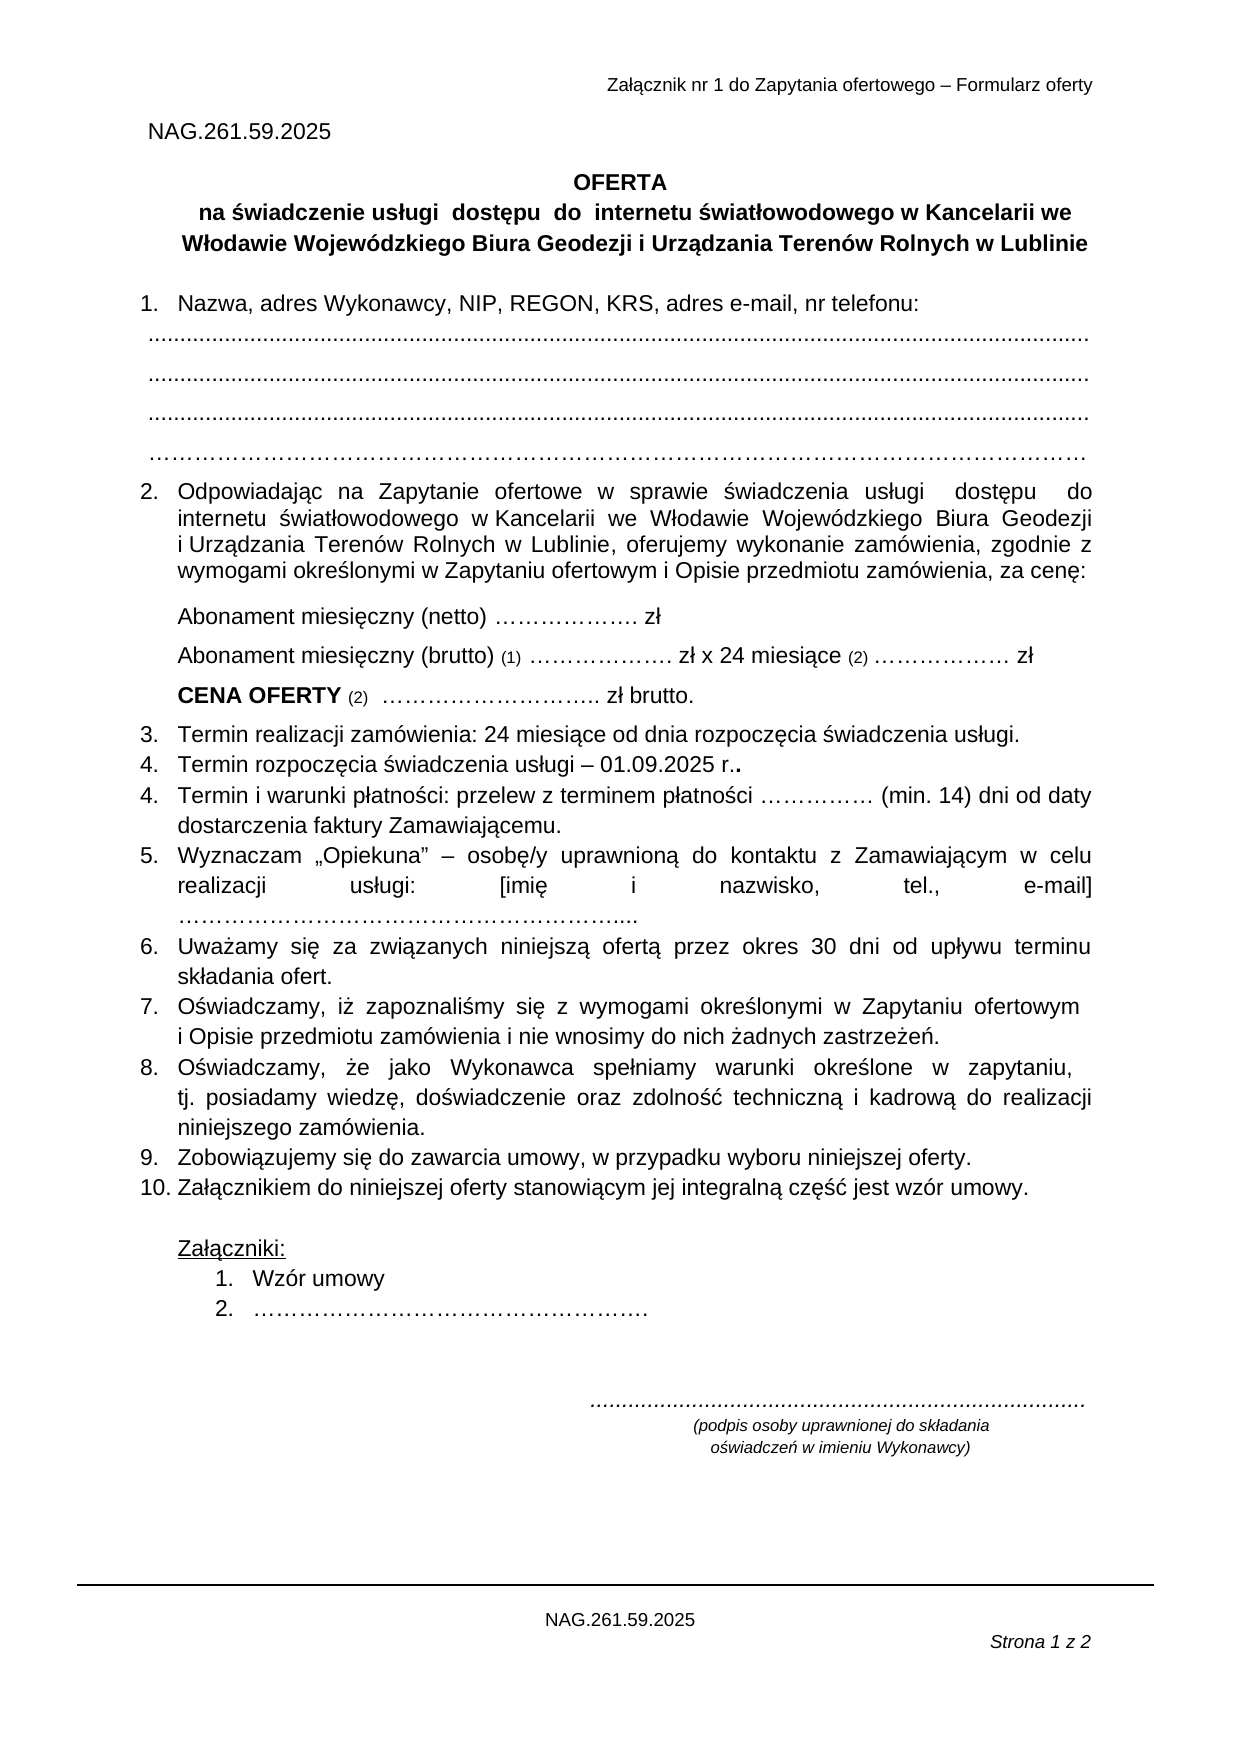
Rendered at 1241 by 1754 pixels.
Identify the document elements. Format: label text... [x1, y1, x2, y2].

list Odpowiadając na Zapytanie ofertowe w sprawie świadczenia usługi dostępu do internetu światłowodowego w Kancelarii we Włodawie Wojewódzkiego Biura Geodezji i Urządzania Terenów Rolnych w Lublinie, oferujemy wykonanie zamówienia, zgodnie z wymogami określonymi w Zapytaniu ofertowym i Opisie przedmiotu zamówienia, za cenę: [140, 478, 1092, 583]
text NAG.261.59.2025 [148, 118, 1092, 144]
text .................................................................................................................................................... .................................................................................................................................................... [148, 360, 1092, 426]
list Abonament miesięczny (netto) ………………. zł [177, 603, 1092, 629]
list Załącznikiem do niniejszej oferty stanowiącym jej integralną część jest wzór umowy. [140, 1174, 1092, 1201]
list Oświadczamy, iż zapoznaliśmy się z wymogami określonymi w Zapytaniu ofertowym i Opisie przedmiotu zamówienia i nie wnosimy do nich żadnych zastrzeżeń. [140, 993, 1092, 1049]
list Załączniki: [177, 1235, 1092, 1261]
list Wzór umowy [215, 1265, 1092, 1291]
list Uważamy się za związanych niniejszą ofertą przez okres 30 dni od upływu terminu składania ofert. [140, 933, 1092, 989]
list ……………………………………………. [215, 1295, 1092, 1321]
list Termin realizacji zamówienia: 24 miesiące od dnia rozpoczęcia świadczenia usługi. [140, 721, 1092, 747]
text …………………………………………………………………………………………………………… [148, 439, 1092, 465]
list Termin rozpoczęcia świadczenia usługi – 01.09.2025 r.. [140, 751, 1092, 778]
list Nazwa, adres Wykonawcy, NIP, REGON, KRS, adres e-mail, nr telefonu: [140, 290, 1092, 316]
text OFERTA [148, 169, 1092, 196]
list Abonament miesięczny (brutto) (1) ………………. zł x 24 miesiące (2) ……………… zł [177, 642, 1092, 668]
list CENA OFERTY (2) ……………………….. zł brutto. [177, 682, 1092, 708]
list Termin i warunki płatności: przelew z terminem płatności …………… (min. 14) dni od daty dostarczenia faktury Zamawiającemu. [140, 782, 1092, 838]
list Oświadczamy, że jako Wykonawca spełniamy warunki określone w zapytaniu, tj. posiadamy wiedzę, doświadczenie oraz zdolność techniczną i kadrową do realizacji niniejszego zamówienia. [140, 1053, 1092, 1140]
text .............................................................................. [590, 1386, 1092, 1412]
list na świadczenie usługi dostępu do internetu światłowodowego w Kancelarii we Włodawie Wojewódzkiego Biura Geodezji i Urządzania Terenów Rolnych w Lublinie [177, 199, 1092, 256]
text .................................................................................................................................................... [148, 320, 1092, 347]
text (podpis osoby uprawnionej do składania [590, 1416, 1092, 1435]
list Wyznaczam „Opiekuna” – osobę/y uprawnioną do kontaktu z Zamawiającym w celu realizacji usługi: [imię i nazwisko, tel., e-mail] ………………………………………………….... [140, 842, 1092, 929]
list Zobowiązujemy się do zawarcia umowy, w przypadku wyboru niniejszej oferty. [140, 1144, 1092, 1170]
text oświadczeń w imieniu Wykonawcy) [590, 1438, 1092, 1457]
